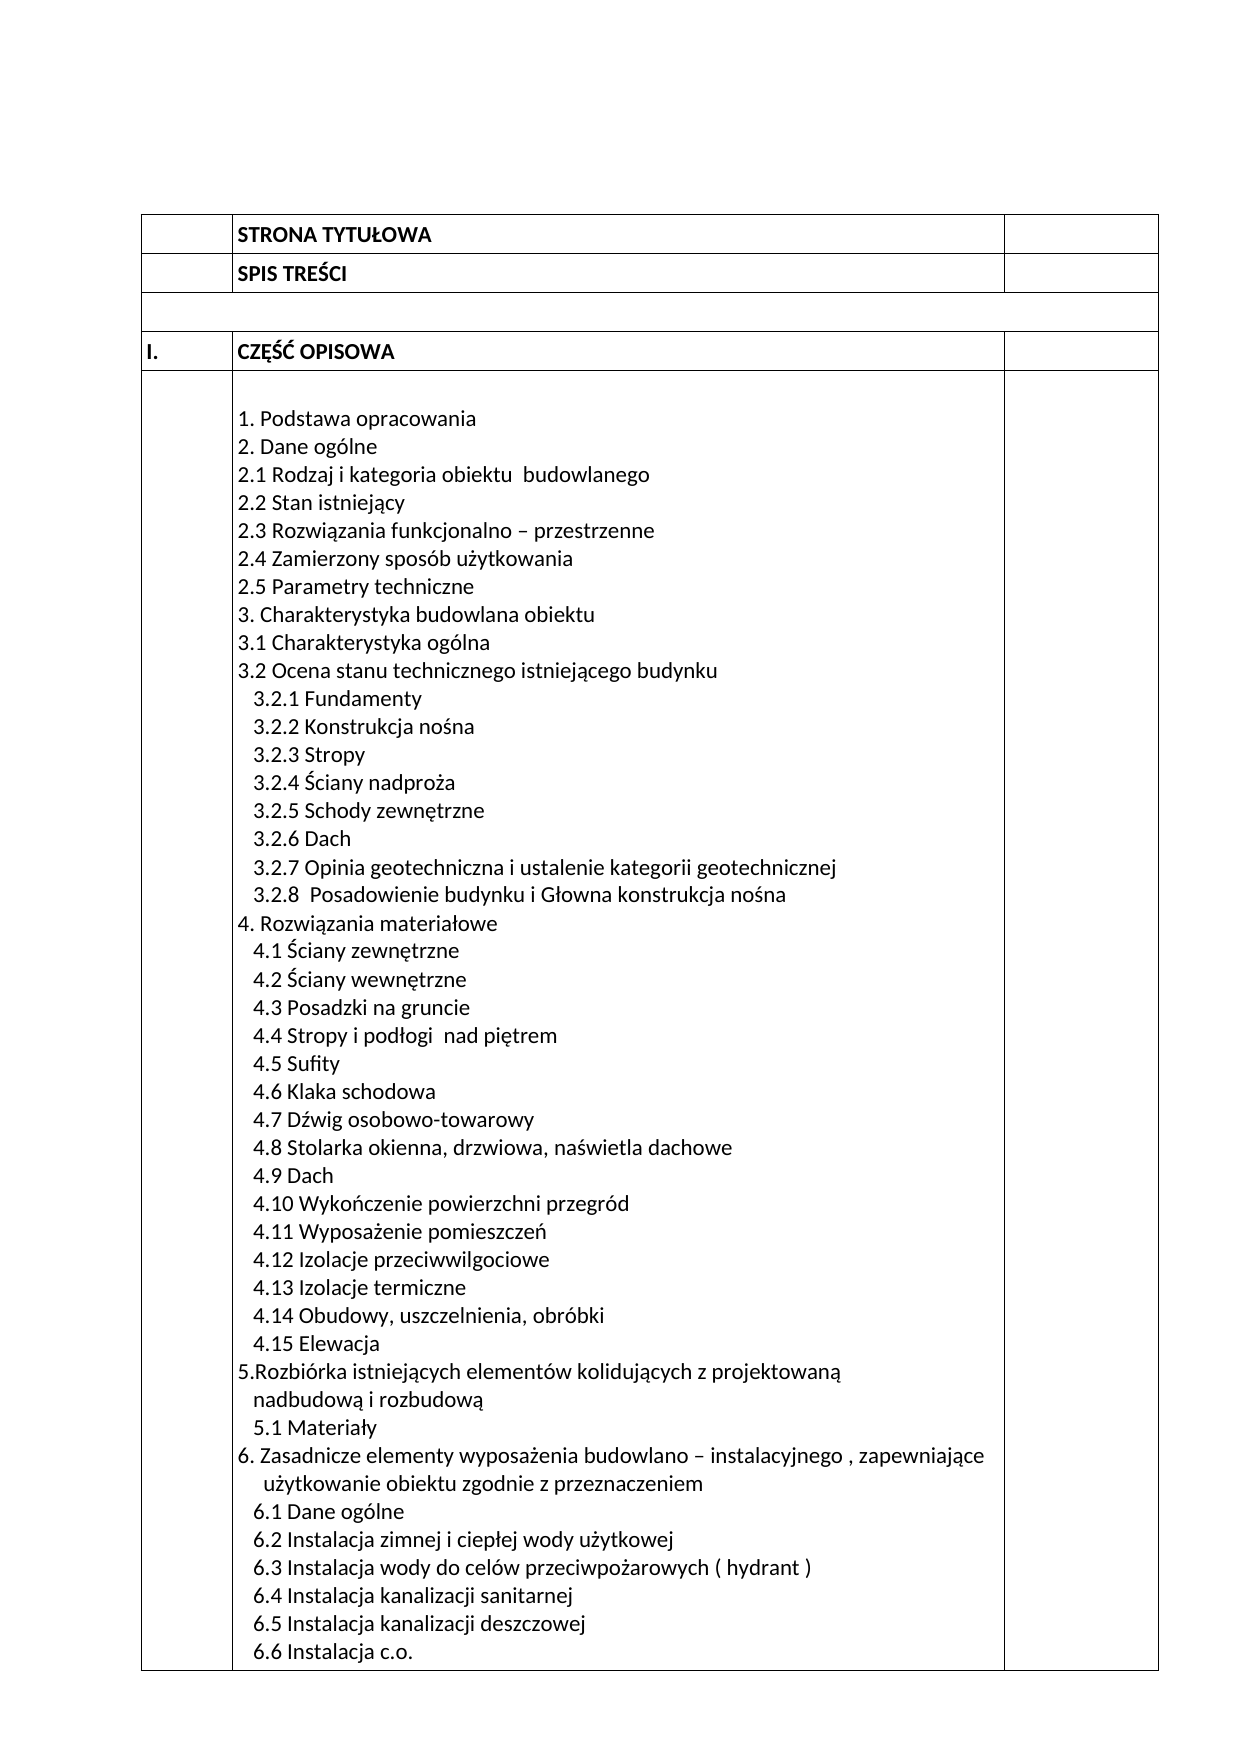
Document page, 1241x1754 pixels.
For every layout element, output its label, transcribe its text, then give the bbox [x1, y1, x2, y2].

table_cell [142, 371, 232, 1670]
table_header [1005, 215, 1158, 253]
table_cell I. [142, 332, 232, 370]
table_cell [142, 293, 1158, 331]
table_cell [142, 254, 232, 292]
table_cell SPIS TREŚCI [233, 254, 1004, 292]
table_cell [1005, 371, 1158, 1670]
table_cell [233, 371, 1004, 1670]
table_header STRONA TYTUŁOWA [233, 215, 1004, 253]
table_cell [1005, 332, 1158, 370]
table_cell CZĘŚĆ OPISOWA [233, 332, 1004, 370]
table_header [142, 215, 232, 253]
table_cell [1005, 254, 1158, 292]
